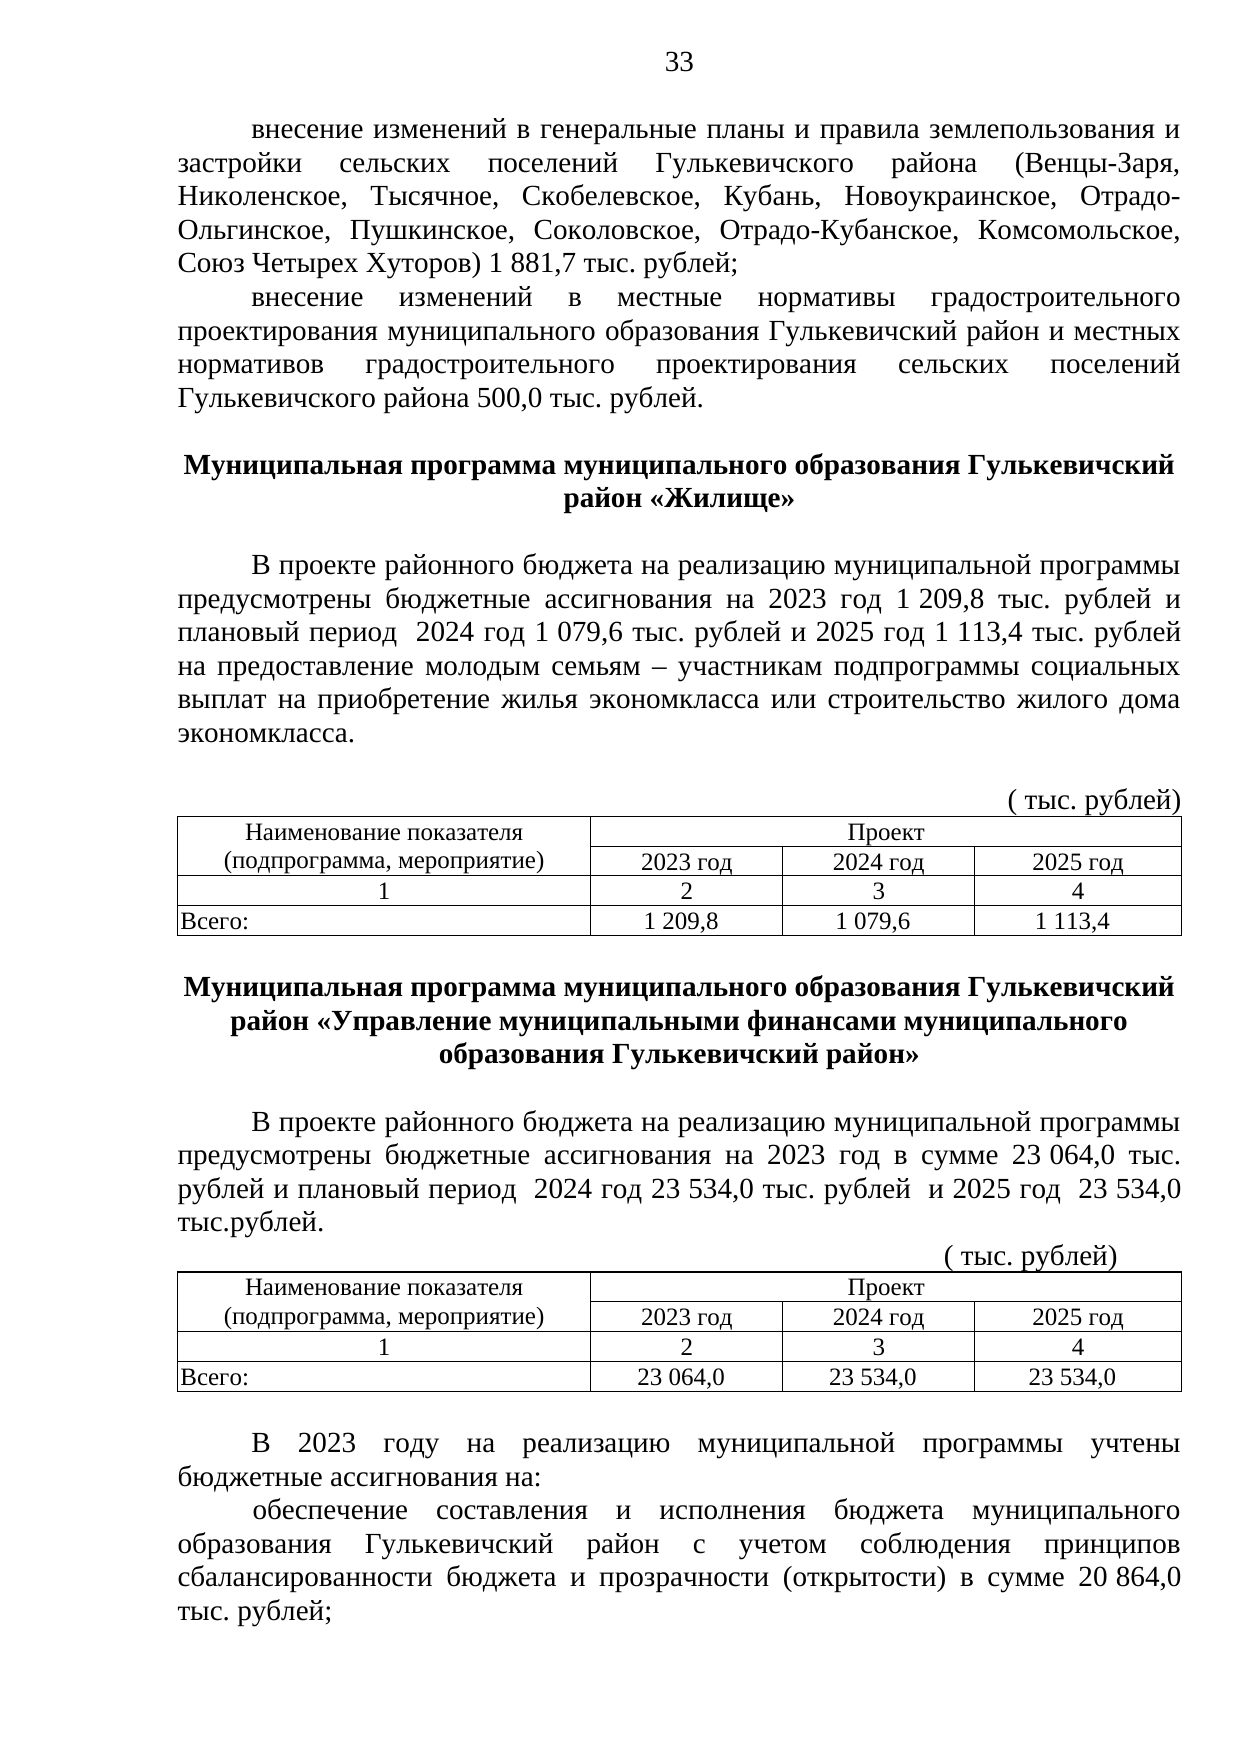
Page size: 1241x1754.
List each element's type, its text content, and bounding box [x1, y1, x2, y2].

text внесение изменений в генеральные планы и правила землепользования и застройки сельских поселений Гулькевичского района (Венцы-Заря, Николенское, Тысячное, Скобелевское, Кубань, Новоукраинское, Отрадо-Ольгинское, Пушкинское, Соколовское, Отрадо-Кубанское, Комсомольское, Союз Четырех Хуторов) 1 881,7 тыс. рублей; [177, 111, 1181, 279]
text В проекте районного бюджета на реализацию муниципальной программы предусмотрены бюджетные ассигнования на 2023 год 1 209,8 тыс. рублей и плановый период 2024 год 1 079,6 тыс. рублей и 2025 год 1 113,4 тыс. рублей на предоставление молодым семьям – участникам подпрограммы социальных выплат на приобретение жилья экономкласса или строительство жилого дома экономкласса. [177, 547, 1181, 749]
table_header Наименование показателя (подпрограмма, мероприятие) [178, 817, 590, 875]
table_cell 2023 год [591, 847, 782, 875]
text ( тыс. рублей) [177, 1238, 1181, 1271]
text Муниципальная программа муниципального образования Гулькевичский район «Управление муниципальными финансами муниципального образования Гулькевичский район» [177, 969, 1181, 1070]
table_cell 3 [783, 876, 974, 905]
table_cell 1 209,8 [591, 906, 782, 935]
table_cell 1 079,6 [783, 906, 974, 935]
text В 2023 году на реализацию муниципальной программы учтены бюджетные ассигнования на: [177, 1425, 1181, 1492]
table_cell 2 [591, 1332, 782, 1361]
table_header Проект [591, 817, 1181, 846]
text внесение изменений в местные нормативы градостроительного проектирования муниципального образования Гулькевичский район и местных нормативов градостроительного проектирования сельских поселений Гулькевичского района 500,0 тыс. рублей. [177, 279, 1181, 413]
table_cell 23 534,0 [783, 1362, 974, 1391]
table_cell 2024 год [783, 1302, 974, 1331]
text обеспечение составления и исполнения бюджета муниципального образования Гулькевичский район с учетом соблюдения принципов сбалансированности бюджета и прозрачности (открытости) в сумме 20 864,0 тыс. рублей; [177, 1492, 1181, 1626]
table_cell 2 [591, 876, 782, 905]
text Муниципальная программа муниципального образования Гулькевичский район «Жилище» [177, 447, 1181, 514]
table_cell Всего: [178, 906, 590, 935]
table_cell 2024 год [783, 847, 974, 875]
text В проекте районного бюджета на реализацию муниципальной программы предусмотрены бюджетные ассигнования на 2023 год в сумме 23 064,0 тыс. рублей и плановый период 2024 год 23 534,0 тыс. рублей и 2025 год 23 534,0 тыс.рублей. [177, 1104, 1181, 1238]
text ( тыс. рублей) [177, 749, 1181, 816]
table_cell Всего: [178, 1362, 590, 1391]
table_header Наименование показателя (подпрограмма, мероприятие) [178, 1273, 590, 1331]
table_cell 1 [178, 876, 590, 905]
table_cell 3 [783, 1332, 974, 1361]
table_cell 4 [975, 876, 1181, 905]
table_cell 4 [975, 1332, 1181, 1361]
table_cell 23 534,0 [975, 1362, 1181, 1391]
table_cell 1 113,4 [975, 906, 1181, 935]
table_cell 2025 год [975, 847, 1181, 875]
table_cell 23 064,0 [591, 1362, 782, 1391]
table_cell 1 [178, 1332, 590, 1361]
table_header Проект [591, 1273, 1181, 1301]
table_cell 2023 год [591, 1302, 782, 1331]
table_cell 2025 год [975, 1302, 1181, 1331]
